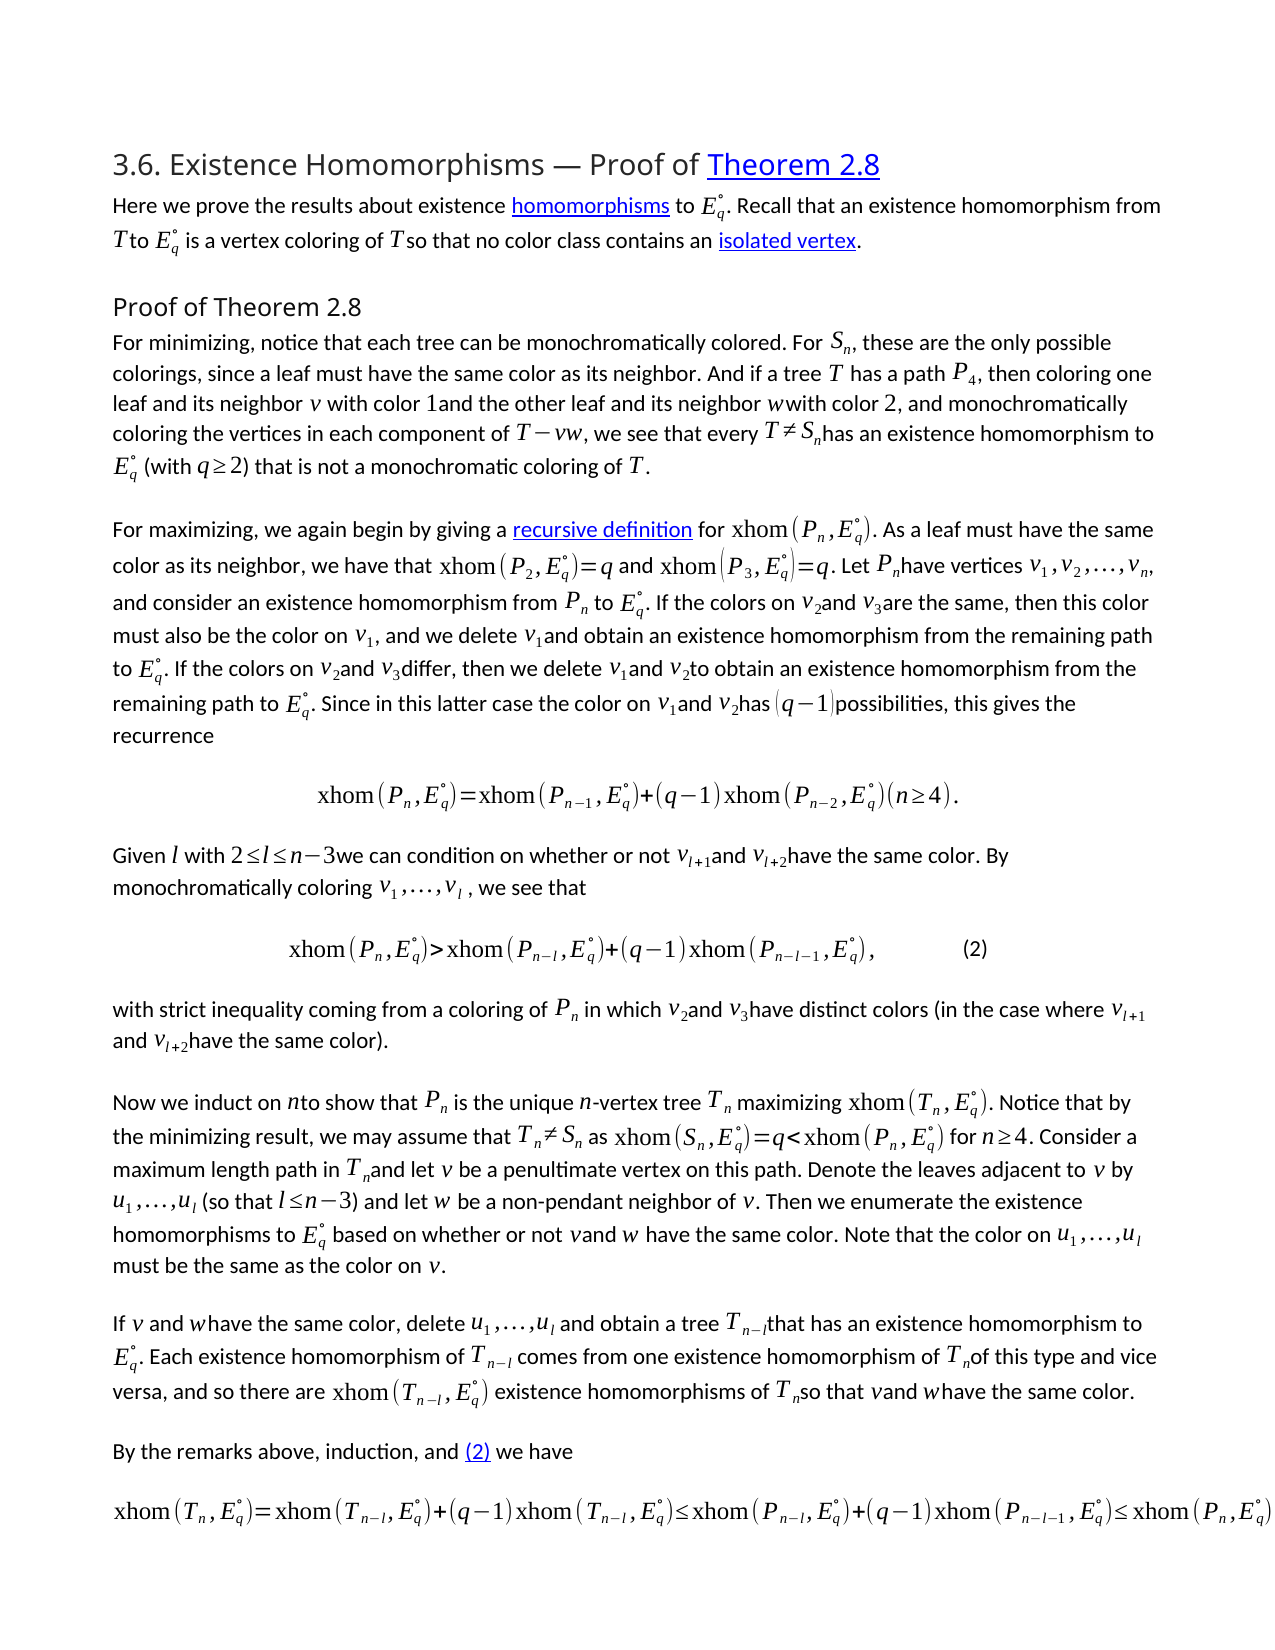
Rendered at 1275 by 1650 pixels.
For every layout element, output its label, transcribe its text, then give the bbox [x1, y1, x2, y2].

text Here we prove the results about existence homomorphisms to . Recall that an existence homomorphism from to is a vertex coloring of so that no color class contains an isolated vertex. [112, 187, 1162, 257]
text with strict inequality coming from a coloring of in which and have distinct colors (in the case where and have the same color). [112, 993, 1162, 1056]
text For minimizing, notice that each tree can be monochromatically colored. For , these are the only possible colorings, since a leaf must have the same color as its neighbor. And if a tree has a path , then coloring one leaf and its neighbor with color and the other leaf and its neighbor with color , and monochromatically coloring the vertices in each component of , we see that every has an existence homomorphism to (with ) that is not a monochromatic coloring of . [112, 326, 1162, 483]
subtitle 3.6. Existence Homomorphisms — Proof of Theorem 2.8 [112, 145, 1162, 184]
text If and have the same color, delete and obtain a tree that has an existence homomorphism to . Each existence homomorphism of comes from one existence homomorphism of of this type and vice versa, and so there are existence homomorphisms of so that and have the same color. [112, 1308, 1162, 1409]
text Now we induct on to show that is the unique -vertex tree maximizing . Notice that by the minimizing result, we may assume that as for . Consider a maximum length path in and let be a penultimate vertex on this path. Denote the leaves adjacent to by (so that ) and let be a non-pendant neighbor of . Then we enumerate the existence homomorphisms to based on whether or not and have the same color. Note that the color on must be the same as the color on . [112, 1084, 1162, 1279]
text By the remarks above, induction, and (2) we have [112, 1437, 1162, 1465]
text Given with we can condition on whether or not and have the same color. By monochromatically coloring , we see that [112, 840, 1162, 902]
text For maximizing, we again begin by giving a recursive definition for . As a leaf must have the same color as its neighbor, we have that and . Let have vertices , and consider an existence homomorphism from to . If the colors on and are the same, then this color must also be the color on , and we delete and obtain an existence homomorphism from the remaining path to . If the colors on and differ, then we delete and to obtain an existence homomorphism from the remaining path to . Since in this latter case the color on and has possibilities, this gives the recurrence [112, 511, 1162, 749]
subtitle Proof of Theorem 2.8 [112, 289, 1162, 323]
text (2) [112, 931, 1162, 965]
